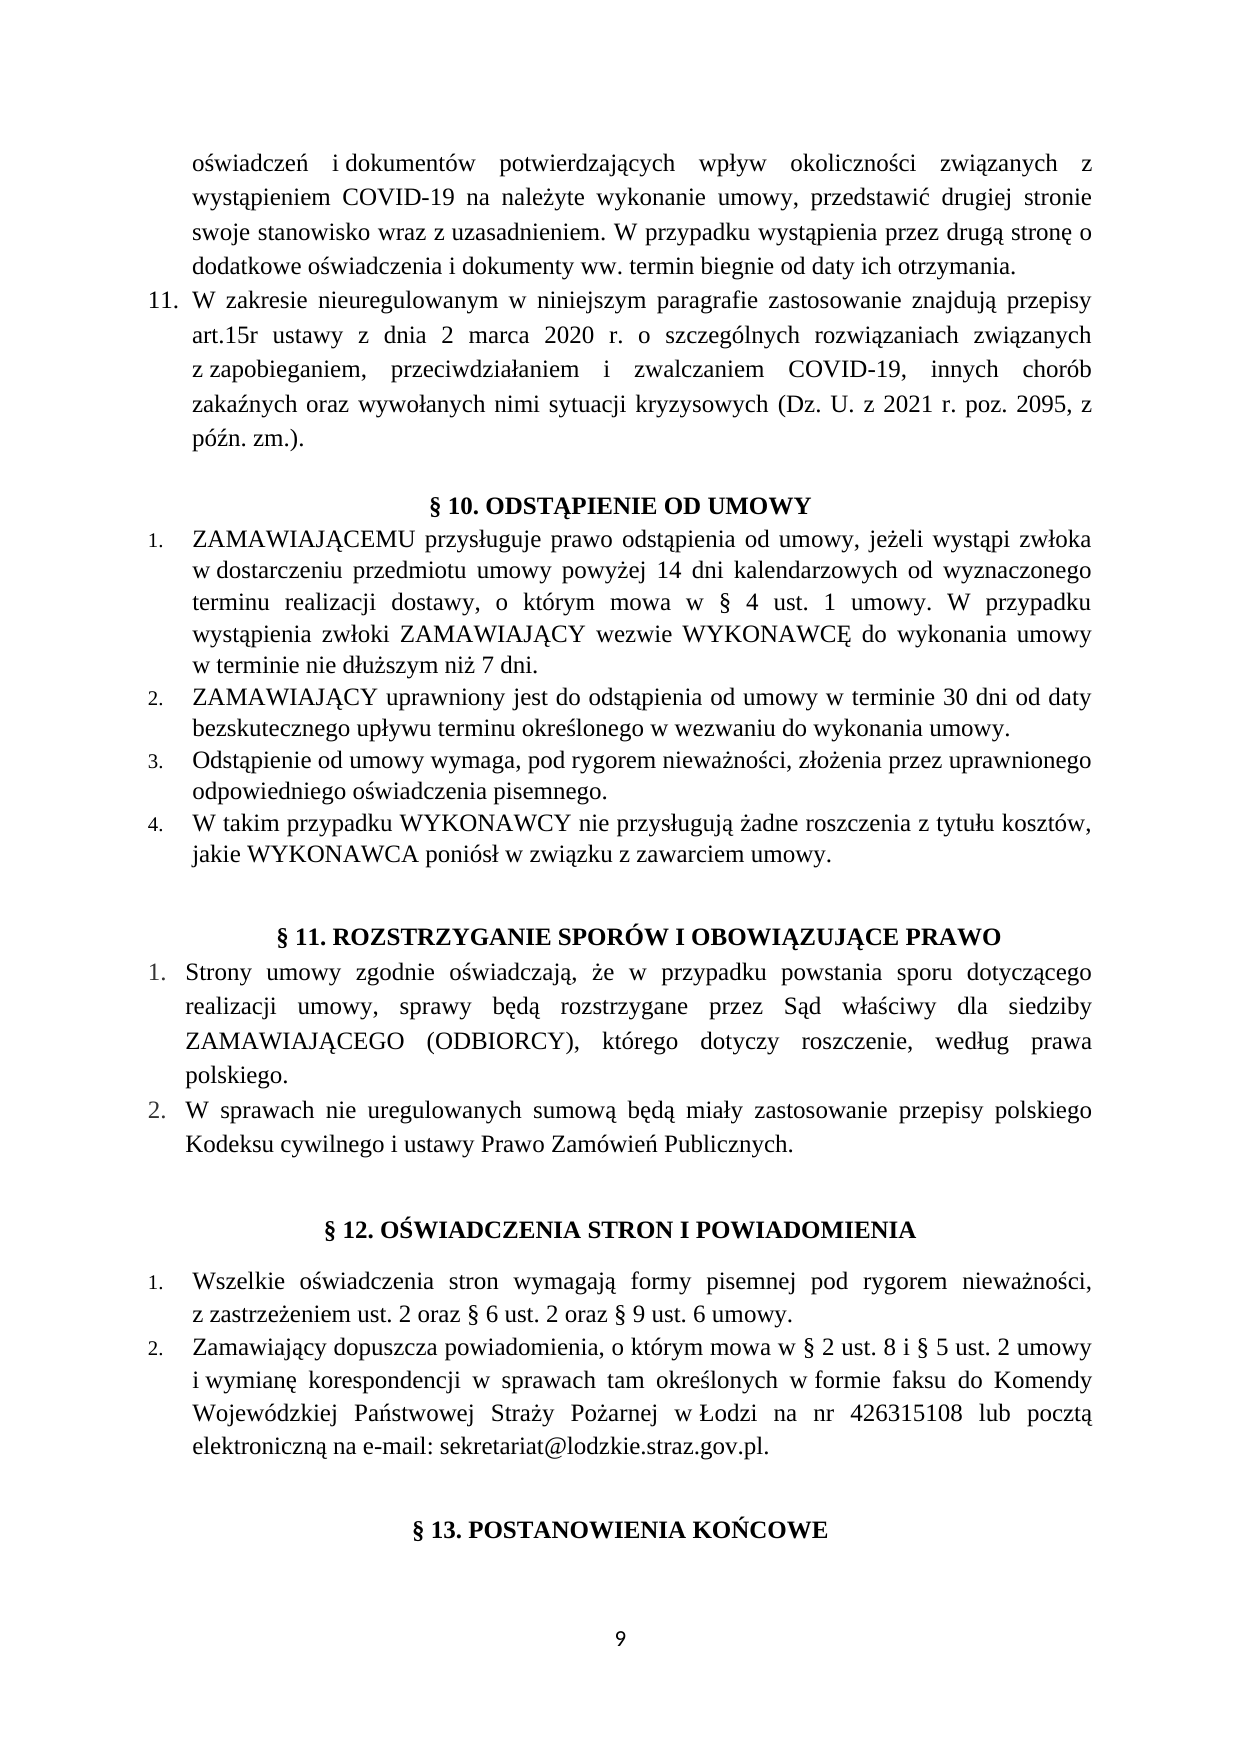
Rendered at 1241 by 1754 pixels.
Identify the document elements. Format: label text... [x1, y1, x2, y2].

list W sprawach nie uregulowanych sumową będą miały zastosowanie przepisy polskiego Kodeksu cywilnego i ustawy Prawo Zamówień Publicznych. [148, 1095, 1093, 1158]
text § 12. OŚWIADCZENIA STRON I POWIADOMIENIA [148, 1215, 1093, 1243]
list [148, 148, 1093, 280]
list Odstąpienie od umowy wymaga, pod rygorem nieważności, złożenia przez uprawnionego odpowiedniego oświadczenia pisemnego. [148, 745, 1093, 805]
list W zakresie nieuregulowanym w niniejszym paragrafie zastosowanie znajdują przepisy art.15r ustawy z dnia 2 marca 2020 r. o szczególnych rozwiązaniach związanych z zapobieganiem, przeciwdziałaniem i zwalczaniem COVID-19, innych chorób zakaźnych oraz wywołanych nimi sytuacji kryzysowych (Dz. U. z 2021 r. poz. 2095, z późn. zm.). [148, 286, 1093, 452]
text § 13. POSTANOWIENIA KOŃCOWE [148, 1515, 1093, 1544]
list ZAMAWIAJĄCEMU przysługuje prawo odstąpienia od umowy, jeżeli wystąpi zwłoka w dostarczeniu przedmiotu umowy powyżej 14 dni kalendarzowych od wyznaczonego terminu realizacji dostawy, o którym mowa w § 4 ust. 1 umowy. W przypadku wystąpienia zwłoki ZAMAWIAJĄCY wezwie WYKONAWCĘ do wykonania umowy w terminie nie dłuższym niż 7 dni. [148, 524, 1093, 679]
list W takim przypadku WYKONAWCY nie przysługują żadne roszczenia z tytułu kosztów, jakie WYKONAWCA poniósł w związku z zawarciem umowy. [148, 808, 1093, 868]
list Strony umowy zgodnie oświadczają, że w przypadku powstania sporu dotyczącego realizacji umowy, sprawy będą rozstrzygane przez Sąd właściwy dla siedziby ZAMAWIAJĄCEGO (ODBIORCY), którego dotyczy roszczenie, według prawa polskiego. [148, 957, 1093, 1089]
text § 10. ODSTĄPIENIE OD UMOWY [148, 491, 1093, 520]
list Zamawiający dopuszcza powiadomienia, o którym mowa w § 2 ust. 8 i § 5 ust. 2 umowy i wymianę korespondencji w sprawach tam określonych w formie faksu do Komendy Wojewódzkiej Państwowej Straży Pożarnej w Łodzi na nr 426315108 lub pocztą elektroniczną na e-mail: sekretariat@lodzkie.straz.gov.pl. [148, 1332, 1093, 1460]
list § 11. ROZSTRZYGANIE SPORÓW I OBOWIĄZUJĄCE PRAWO [185, 922, 1093, 951]
list Wszelkie oświadczenia stron wymagają formy pisemnej pod rygorem nieważności, z zastrzeżeniem ust. 2 oraz § 6 ust. 2 oraz § 9 ust. 6 umowy. [148, 1266, 1093, 1328]
list ZAMAWIAJĄCY uprawniony jest do odstąpienia od umowy w terminie 30 dni od daty bezskutecznego upływu terminu określonego w wezwaniu do wykonania umowy. [148, 682, 1093, 742]
